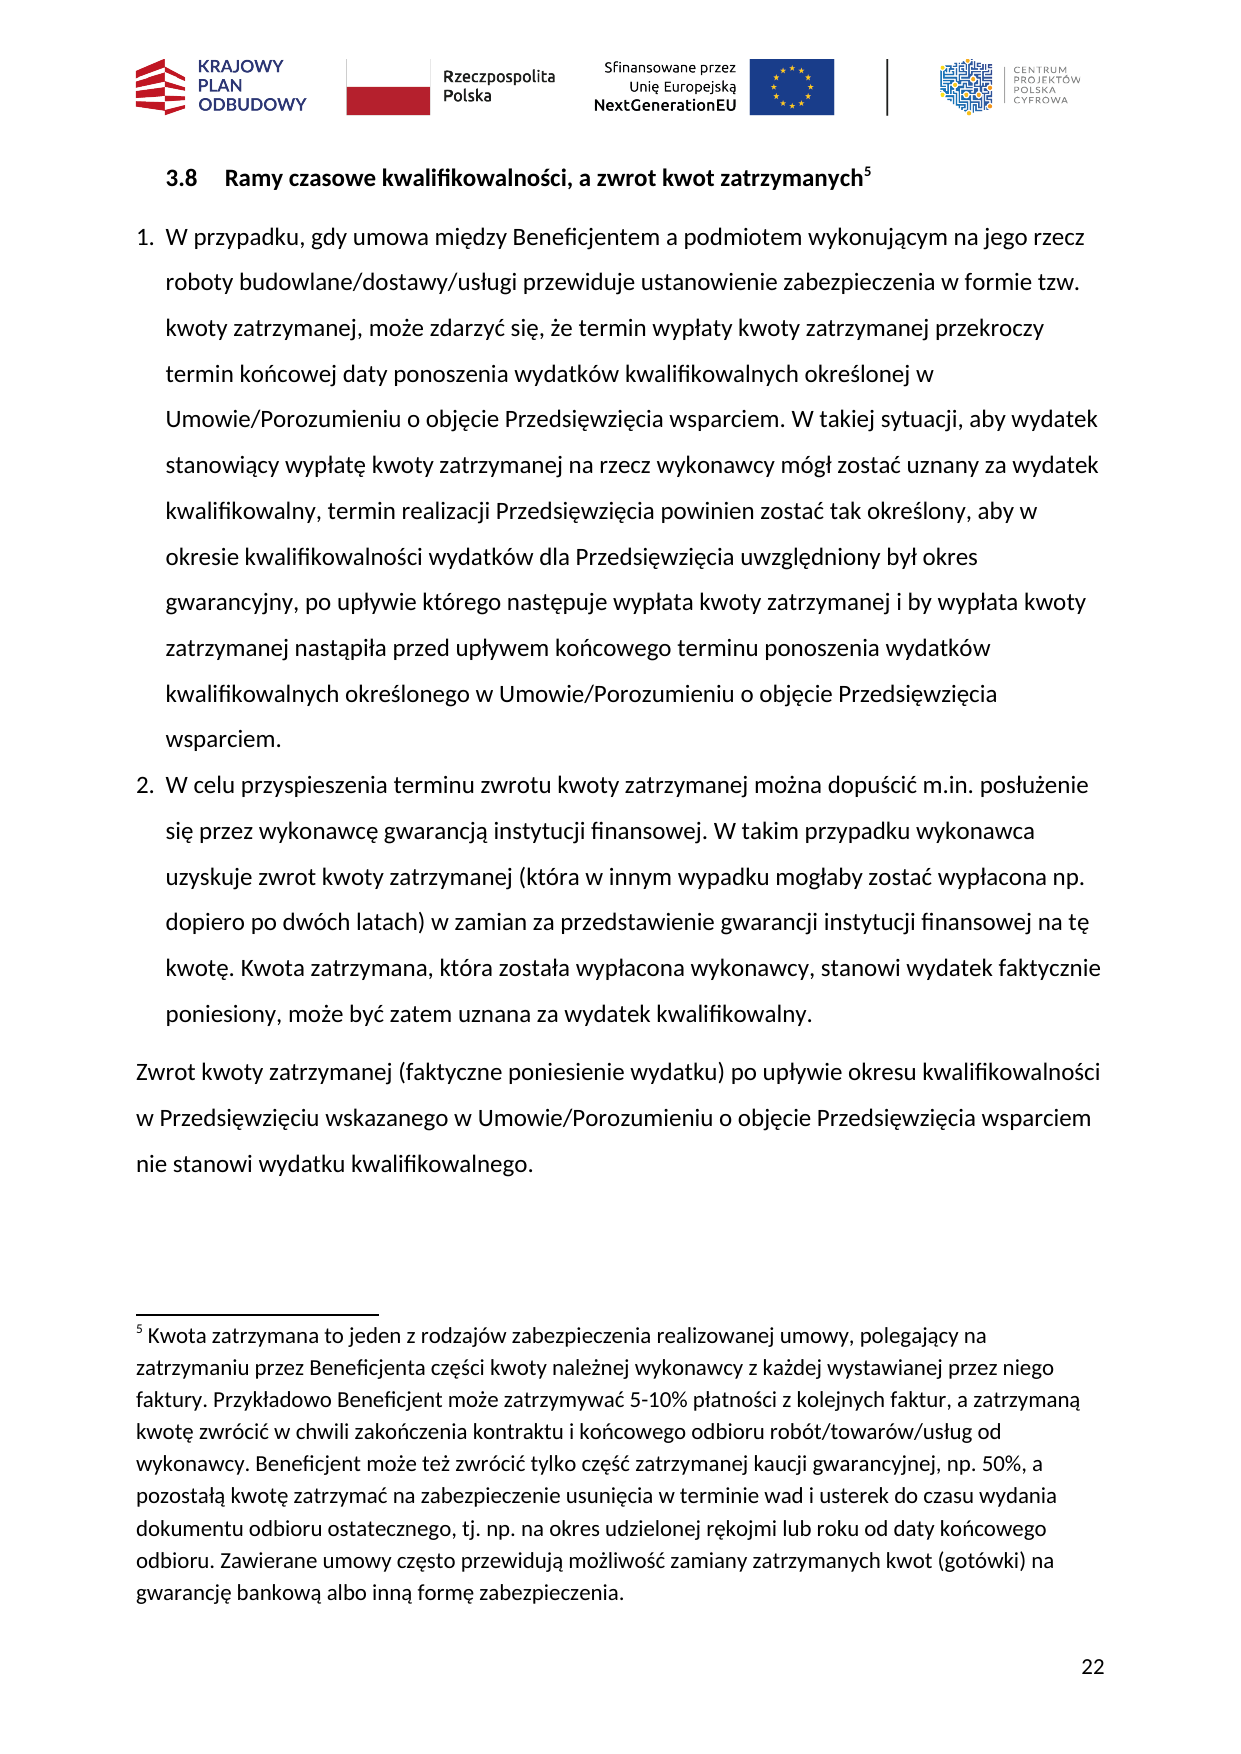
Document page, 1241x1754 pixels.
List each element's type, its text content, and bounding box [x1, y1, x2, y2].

list W celu przyspieszenia terminu zwrotu kwoty zatrzymanej można dopuścić m.in. posłużenie się przez wykonawcę gwarancją instytucji finansowej. W takim przypadku wykonawca uzyskuje zwrot kwoty zatrzymanej (która w innym wypadku mogłaby zostać wypłacona np. dopiero po dwóch latach) w zamian za przedstawienie gwarancji instytucji finansowej na tę kwotę. Kwota zatrzymana, która została wypłacona wykonawcy, stanowi wydatek faktycznie poniesiony, może być zatem uznana za wydatek kwalifikowalny. [136, 769, 1104, 1028]
list W przypadku, gdy umowa między Beneficjentem a podmiotem wykonującym na jego rzecz roboty budowlane/dostawy/usługi przewiduje ustanowienie zabezpieczenia w formie tzw. kwoty zatrzymanej, może zdarzyć się, że termin wypłaty kwoty zatrzymanej przekroczy termin końcowej daty ponoszenia wydatków kwalifikowalnych określonej w Umowie/Porozumieniu o objęcie Przedsięwzięcia wsparciem. W takiej sytuacji, aby wydatek stanowiący wypłatę kwoty zatrzymanej na rzecz wykonawcy mógł zostać uznany za wydatek kwalifikowalny, termin realizacji Przedsięwzięcia powinien zostać tak określony, aby w okresie kwalifikowalności wydatków dla Przedsięwzięcia uwzględniony był okres gwarancyjny, po upływie którego następuje wypłata kwoty zatrzymanej i by wypłata kwoty zatrzymanej nastąpiła przed upływem końcowego terminu ponoszenia wydatków kwalifikowalnych określonego w Umowie/Porozumieniu o objęcie Przedsięwzięcia wsparciem. [136, 221, 1104, 754]
subtitle Ramy czasowe kwalifikowalności, a zwrot kwot zatrzymanych [165, 162, 1104, 193]
picture [135, 59, 1081, 116]
text Zwrot kwoty zatrzymanej (faktyczne poniesienie wydatku) po upływie okresu kwalifikowalności w Przedsięwzięciu wskazanego w Umowie/Porozumieniu o objęcie Przedsięwzięcia wsparciem nie stanowi wydatku kwalifikowalnego. [136, 1056, 1104, 1178]
